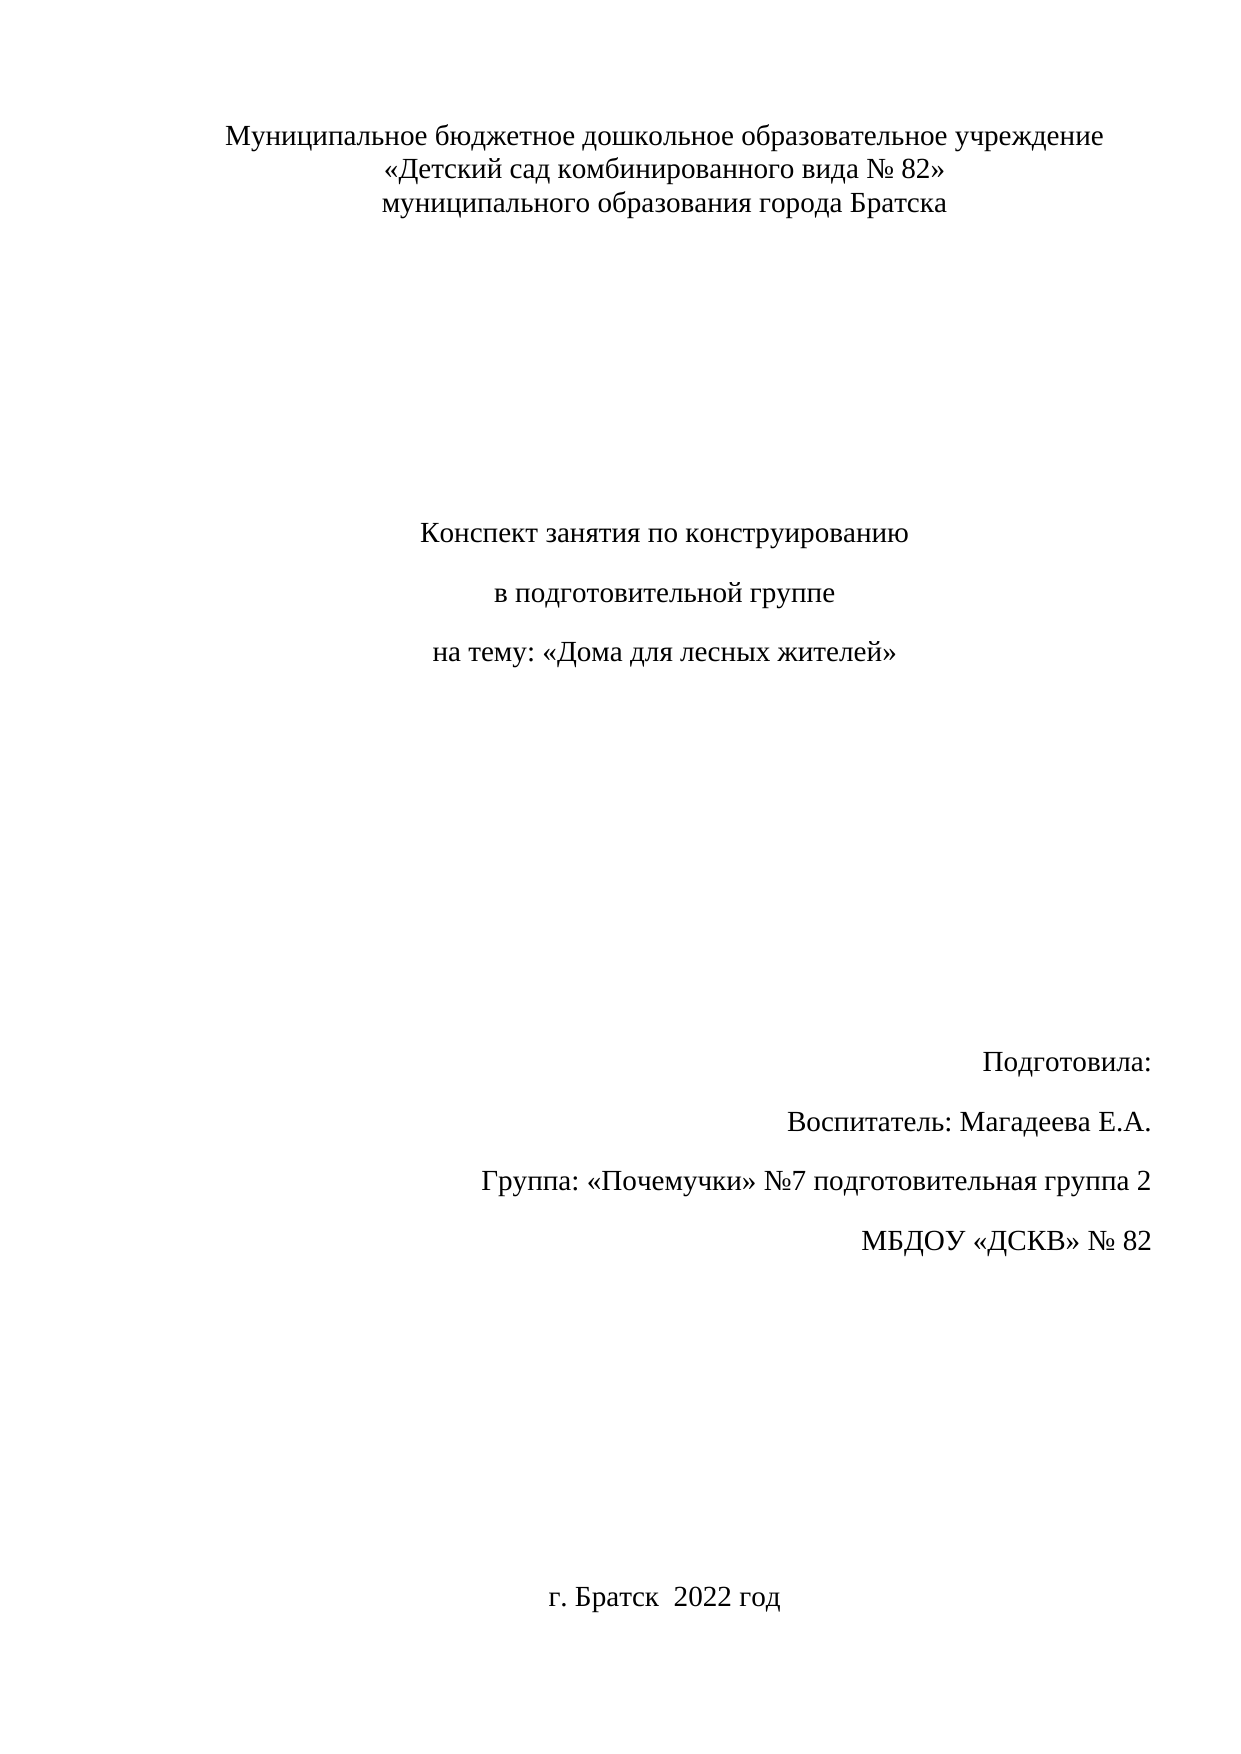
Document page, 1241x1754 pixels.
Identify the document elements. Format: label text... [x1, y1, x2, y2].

text Муниципальное бюджетное дошкольное образовательное учреждение [177, 118, 1152, 152]
text Подготовила: [177, 1044, 1152, 1078]
text на тему: «Дома для лесных жителей» [177, 634, 1152, 668]
text муниципального образования города Братска [177, 185, 1152, 219]
text Группа: «Почемучки» №7 подготовительная группа 2 [177, 1163, 1152, 1197]
text Воспитатель: Магадеева Е.А. [177, 1104, 1152, 1137]
text в подготовительной группе [177, 575, 1152, 608]
text «Детский сад комбинированного вида № 82» [177, 152, 1152, 185]
text г. Братск 2022 год [177, 1579, 1152, 1612]
text МБДОУ «ДСКВ» № 82 [177, 1223, 1152, 1256]
text Конспект занятия по конструированию [177, 516, 1152, 549]
